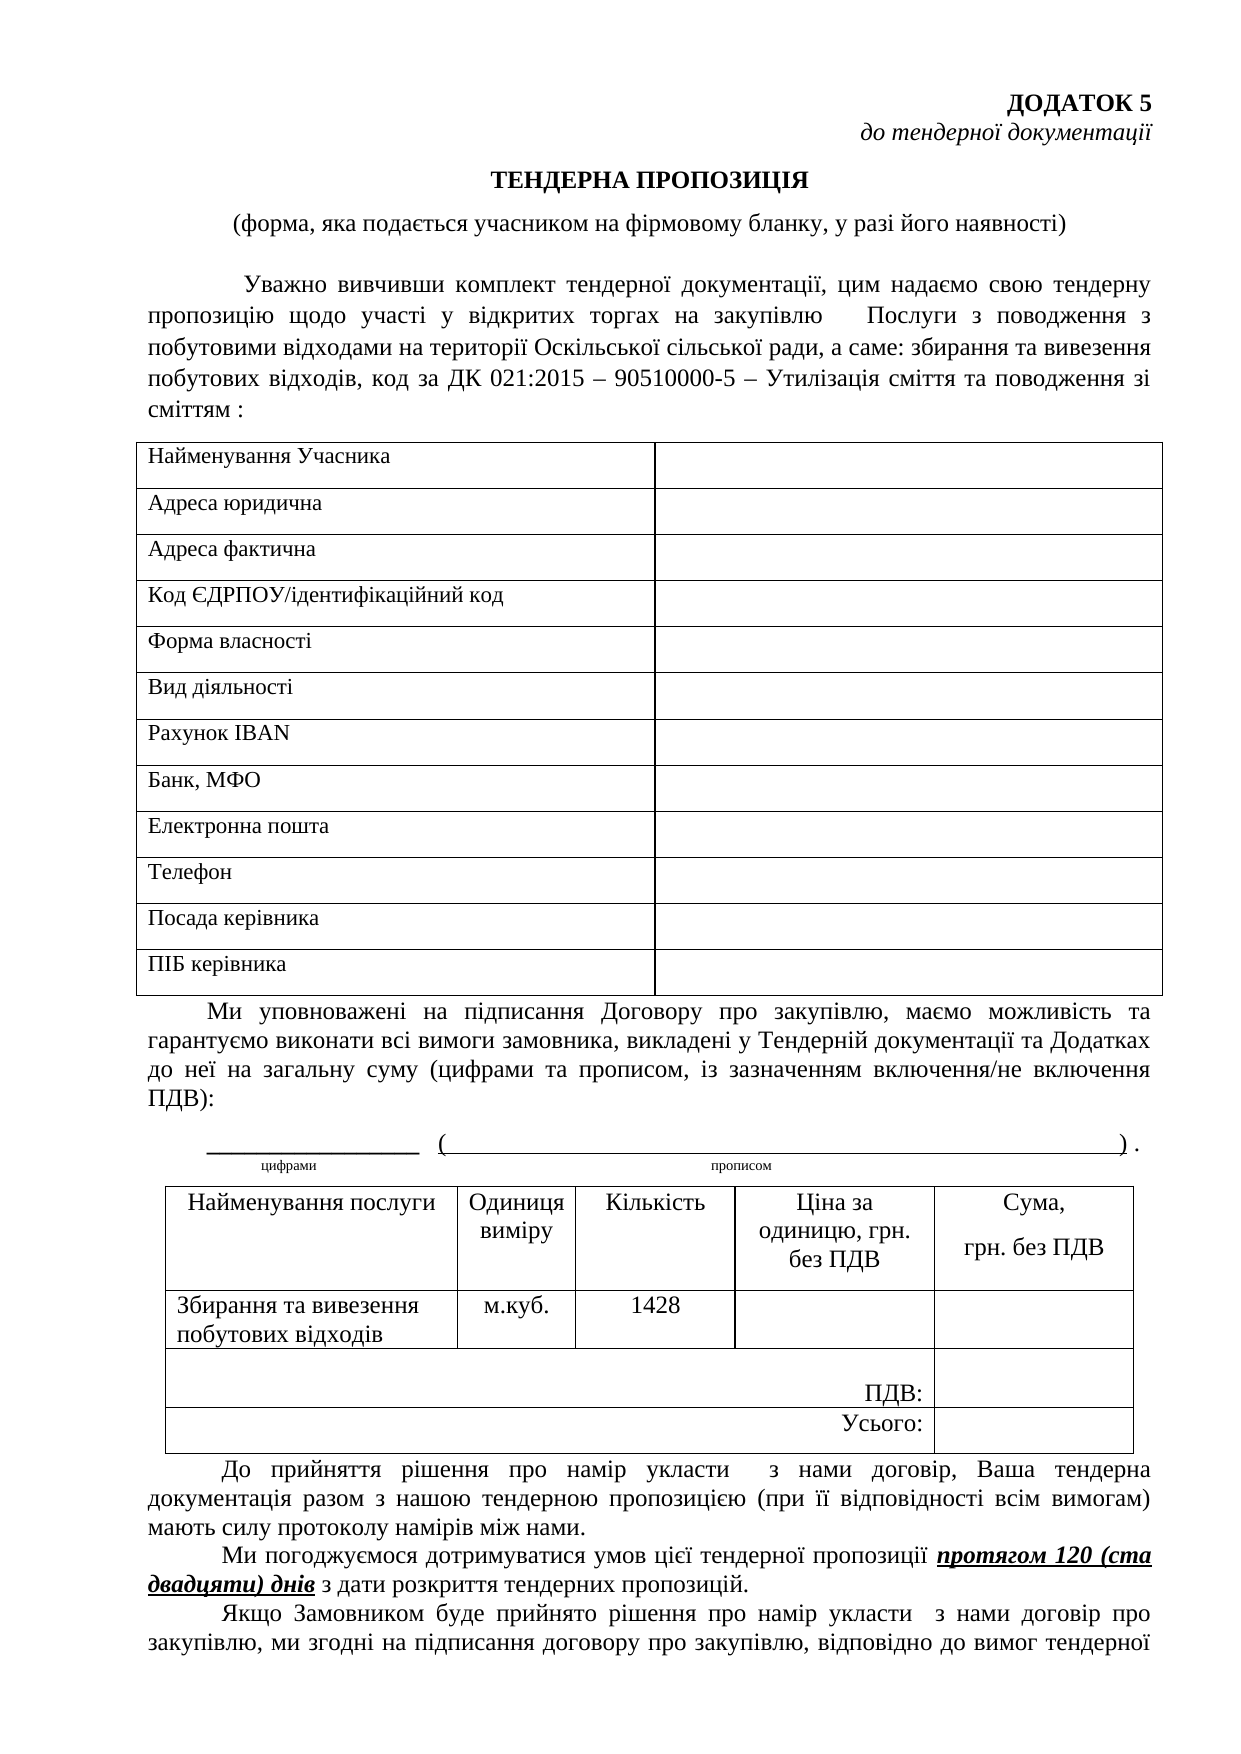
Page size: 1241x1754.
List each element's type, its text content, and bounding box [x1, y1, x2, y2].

table_cell м.куб. [458, 1291, 575, 1348]
text до тендерної документації [737, 117, 1152, 146]
table_cell ПІБ керівника [137, 950, 654, 995]
table_cell Посада керівника [137, 904, 654, 949]
table_header [656, 443, 1162, 488]
table_cell Адреса фактична [137, 535, 654, 580]
table_cell [656, 812, 1162, 857]
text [148, 1598, 1152, 1655]
table_header Ціна за одиницю, грн. без ПДВ [736, 1187, 934, 1289]
table_cell [656, 489, 1162, 534]
text _________________ ( ) . [148, 1128, 1152, 1157]
table_cell [935, 1378, 1133, 1407]
table_cell Форма власності [137, 627, 654, 672]
table_cell [656, 535, 1162, 580]
text (форма, яка подається учасником на фірмовому бланку, у разі його наявності) [148, 208, 1152, 237]
table_cell [656, 858, 1162, 903]
table_cell Код ЄДРПОУ/ідентифікаційний код [137, 581, 654, 626]
table_cell [656, 766, 1162, 811]
table_cell Телефон [137, 858, 654, 903]
table_cell [736, 1291, 934, 1348]
table_cell 1428 [576, 1291, 734, 1348]
table_cell [656, 581, 1162, 626]
table_cell [656, 673, 1162, 718]
text ДОДАТОК 5 [148, 88, 1152, 117]
table_cell Збирання та вивезення побутових відходів [166, 1291, 457, 1348]
table_cell [935, 1349, 1133, 1378]
table_header Одиниця виміру [458, 1187, 575, 1289]
text Ми погоджуємося дотримуватися умов цієї тендерної пропозиції протягом 120 (ста двадцяти) днів з дати розкриття тендерних пропозицій. [148, 1540, 1152, 1598]
table_header Кількість [576, 1187, 734, 1289]
table_header Найменування Учасника [137, 443, 654, 488]
text Ми уповноважені на підписання Договору про закупівлю, маємо можливість та гарантуємо виконати всі вимоги замовника, викладені у Тендерній документації та Додатках до неї на загальну суму (цифрами та прописом, із зазначенням включення/не включення ПДВ): [148, 996, 1152, 1111]
table_cell Вид діяльності [137, 673, 654, 718]
table_cell [656, 627, 1162, 672]
table_cell Банк, МФО [137, 766, 654, 811]
table_header Найменування послуги [166, 1187, 457, 1289]
table_cell Електронна пошта [137, 812, 654, 857]
table_cell [656, 720, 1162, 764]
table_cell Усього: [166, 1408, 934, 1453]
text Уважно вивчивши комплект тендерної документації, цим надаємо свою тендерну пропозицію щодо участі у відкритих торгах на закупівлю Послуги з поводження з побутовими відходами на території Оскільської сільської ради, а саме: збирання та вивезення побутових відходів, код за ДК 021:2015 – 90510000-5 – Утилізація сміття та поводження зі сміттям : [148, 269, 1152, 423]
table_cell [656, 950, 1162, 995]
table_cell [656, 904, 1162, 949]
table_cell Рахунок IBAN [137, 720, 654, 764]
text До прийняття рішення про намір укласти з нами договір, Ваша тендерна документація разом з нашою тендерною пропозицією (при її відповідності всім вимогам) мають силу протоколу намірів між нами. [148, 1454, 1152, 1540]
table_cell [935, 1291, 1133, 1348]
table_header Сума, грн. без ПДВ [935, 1187, 1133, 1289]
text ТЕНДЕРНА ПРОПОЗИЦІЯ [148, 165, 1152, 194]
table_cell ПДВ: [166, 1378, 934, 1407]
table_cell Адреса юридична [137, 489, 654, 534]
table_cell [935, 1408, 1133, 1453]
table_cell [166, 1349, 934, 1378]
text цифрами прописом [148, 1157, 1152, 1186]
